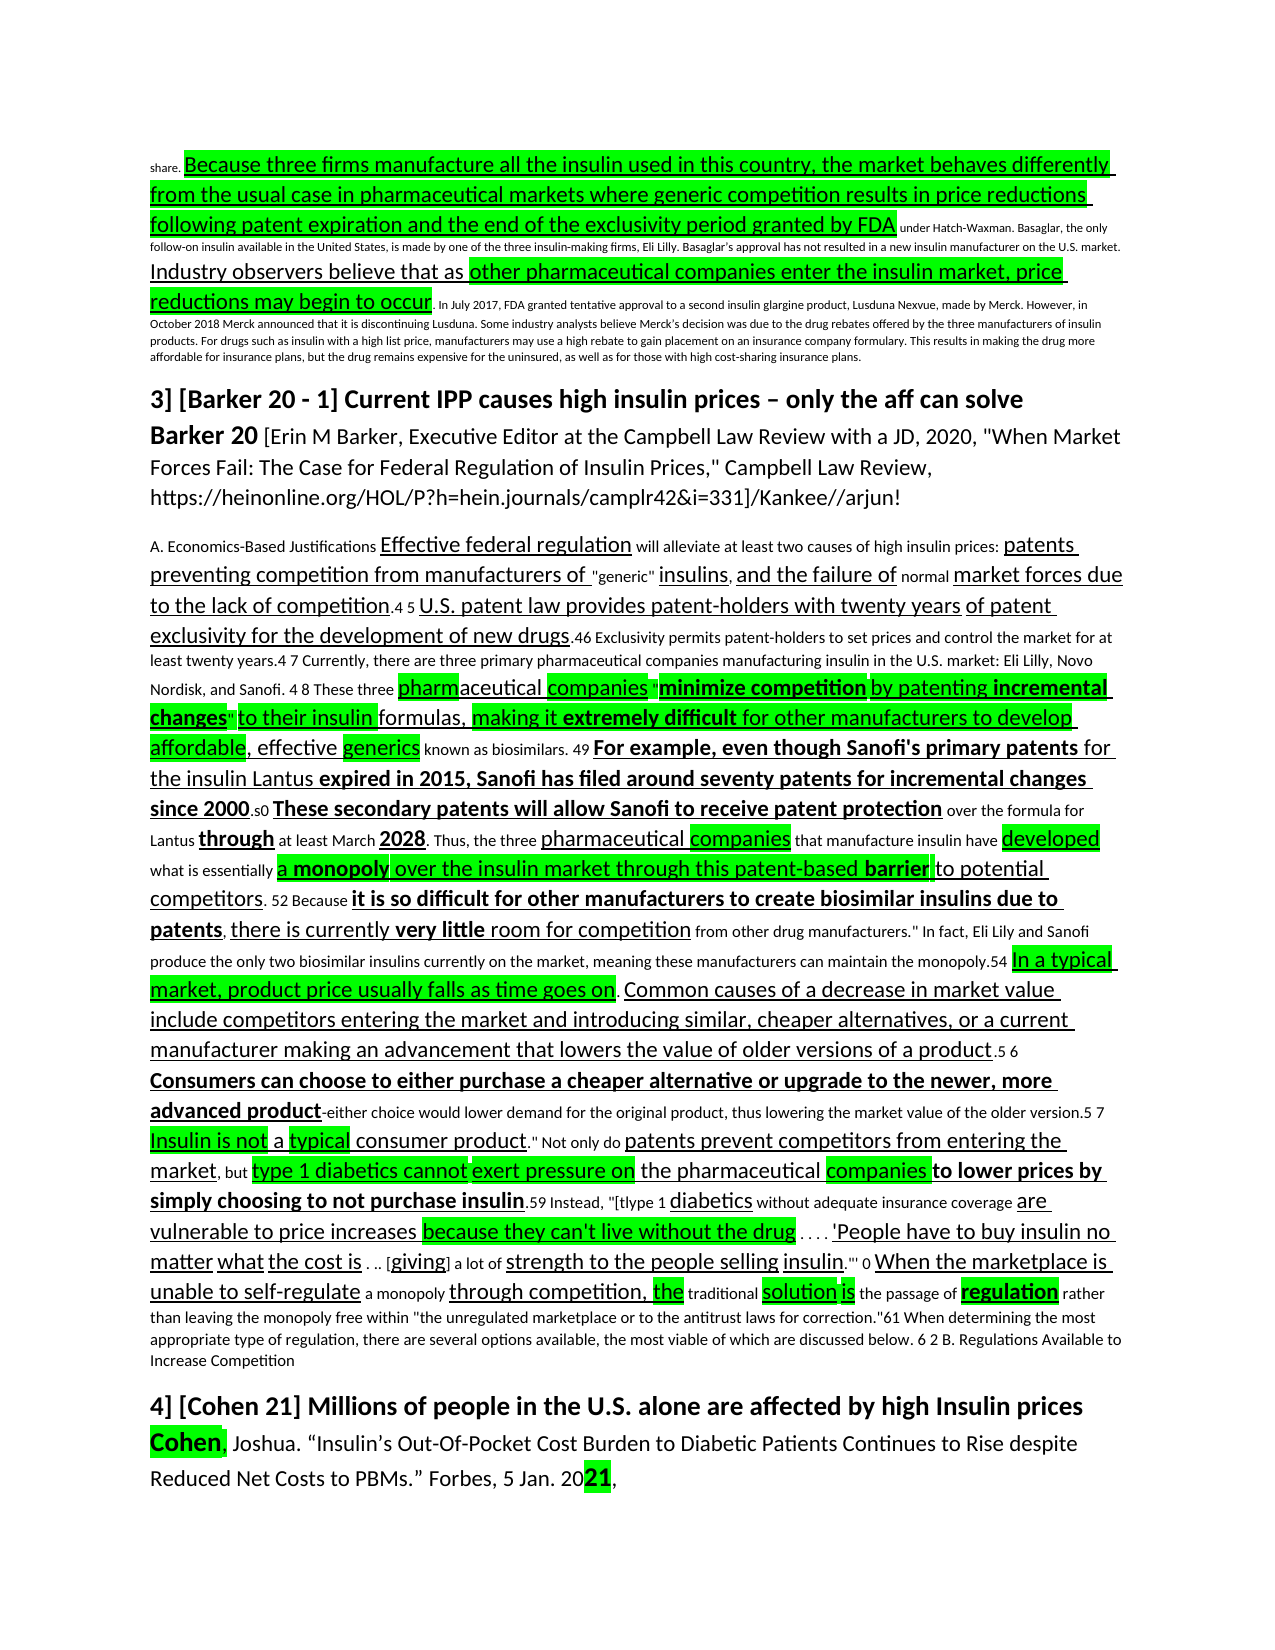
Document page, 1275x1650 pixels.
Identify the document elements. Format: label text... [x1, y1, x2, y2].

subtitle 4] [Cohen 21] Millions of people in the U.S. alone are affected by high Insulin prices [150, 1389, 1125, 1422]
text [150, 150, 1125, 365]
text A. Economics-Based Justifications Effective federal regulation will alleviate at least two causes of high insulin prices: patents preventing competition from manufacturers of "generic" insulins, and the failure of normal market forces due to the lack of competition.4 5 U.S. patent law provides patent-holders with twenty years of patent exclusivity for the development of new drugs.46 Exclusivity permits patent-holders to set prices and control the market for at least twenty years.4 7 Currently, there are three primary pharmaceutical companies manufacturing insulin in the U.S. market: Eli Lilly, Novo Nordisk, and Sanofi. 4 8 These three pharmaceutical companies "minimize competition by patenting incremental changes" to their insulin formulas, making it extremely difficult for other manufacturers to develop affordable, effective generics known as biosimilars. 49 For example, even though Sanofi's primary patents for the insulin Lantus expired in 2015, Sanofi has filed around seventy patents for incremental changes since 2000.s0 These secondary patents will allow Sanofi to receive patent protection over the formula for Lantus through at least March 2028. Thus, the three pharmaceutical companies that manufacture insulin have developed what is essentially a monopoly over the insulin market through this patent-based barrier to potential competitors. 52 Because it is so difficult for other manufacturers to create biosimilar insulins due to patents, there is currently very little room for competition from other drug manufacturers." In fact, Eli Lily and Sanofi produce the only two biosimilar insulins currently on the market, meaning these manufacturers can maintain the monopoly.54 In a typical market, product price usually falls as time goes on. Common causes of a decrease in market value include competitors entering the market and introducing similar, cheaper alternatives, or a current manufacturer making an advancement that lowers the value of older versions of a product.5 6 Consumers can choose to either purchase a cheaper alternative or upgrade to the newer, more advanced product-either choice would lower demand for the original product, thus lowering the market value of the older version.5 7 Insulin is not a typical consumer product." Not only do patents prevent competitors from entering the market, but type 1 diabetics cannot exert pressure on the pharmaceutical companies to lower prices by simply choosing to not purchase insulin.59 Instead, "[tlype 1 diabetics without adequate insurance coverage are vulnerable to price increases because they can't live without the drug . . . . 'People have to buy insulin no matter what the cost is . .. [giving] a lot of strength to the people selling insulin."' 0 When the marketplace is unable to self-regulate a monopoly through competition, the traditional solution is the passage of regulation rather than leaving the monopoly free within "the unregulated marketplace or to the antitrust laws for correction."61 When determining the most appropriate type of regulation, there are several options available, the most viable of which are discussed below. 6 2 B. Regulations Available to Increase Competition [150, 530, 1125, 1371]
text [150, 1425, 1125, 1493]
text Barker 20 [Erin M Barker, Executive Editor at the Campbell Law Review with a JD, 2020, "When Market Forces Fail: The Case for Federal Regulation of Insulin Prices," Campbell Law Review, https://heinonline.org/HOL/P?h=hein.journals/camplr42&i=331]/Kankee//arjun! [150, 418, 1125, 512]
subtitle 3] [Barker 20 - 1] Current IPP causes high insulin prices – only the aff can solve [150, 382, 1125, 416]
